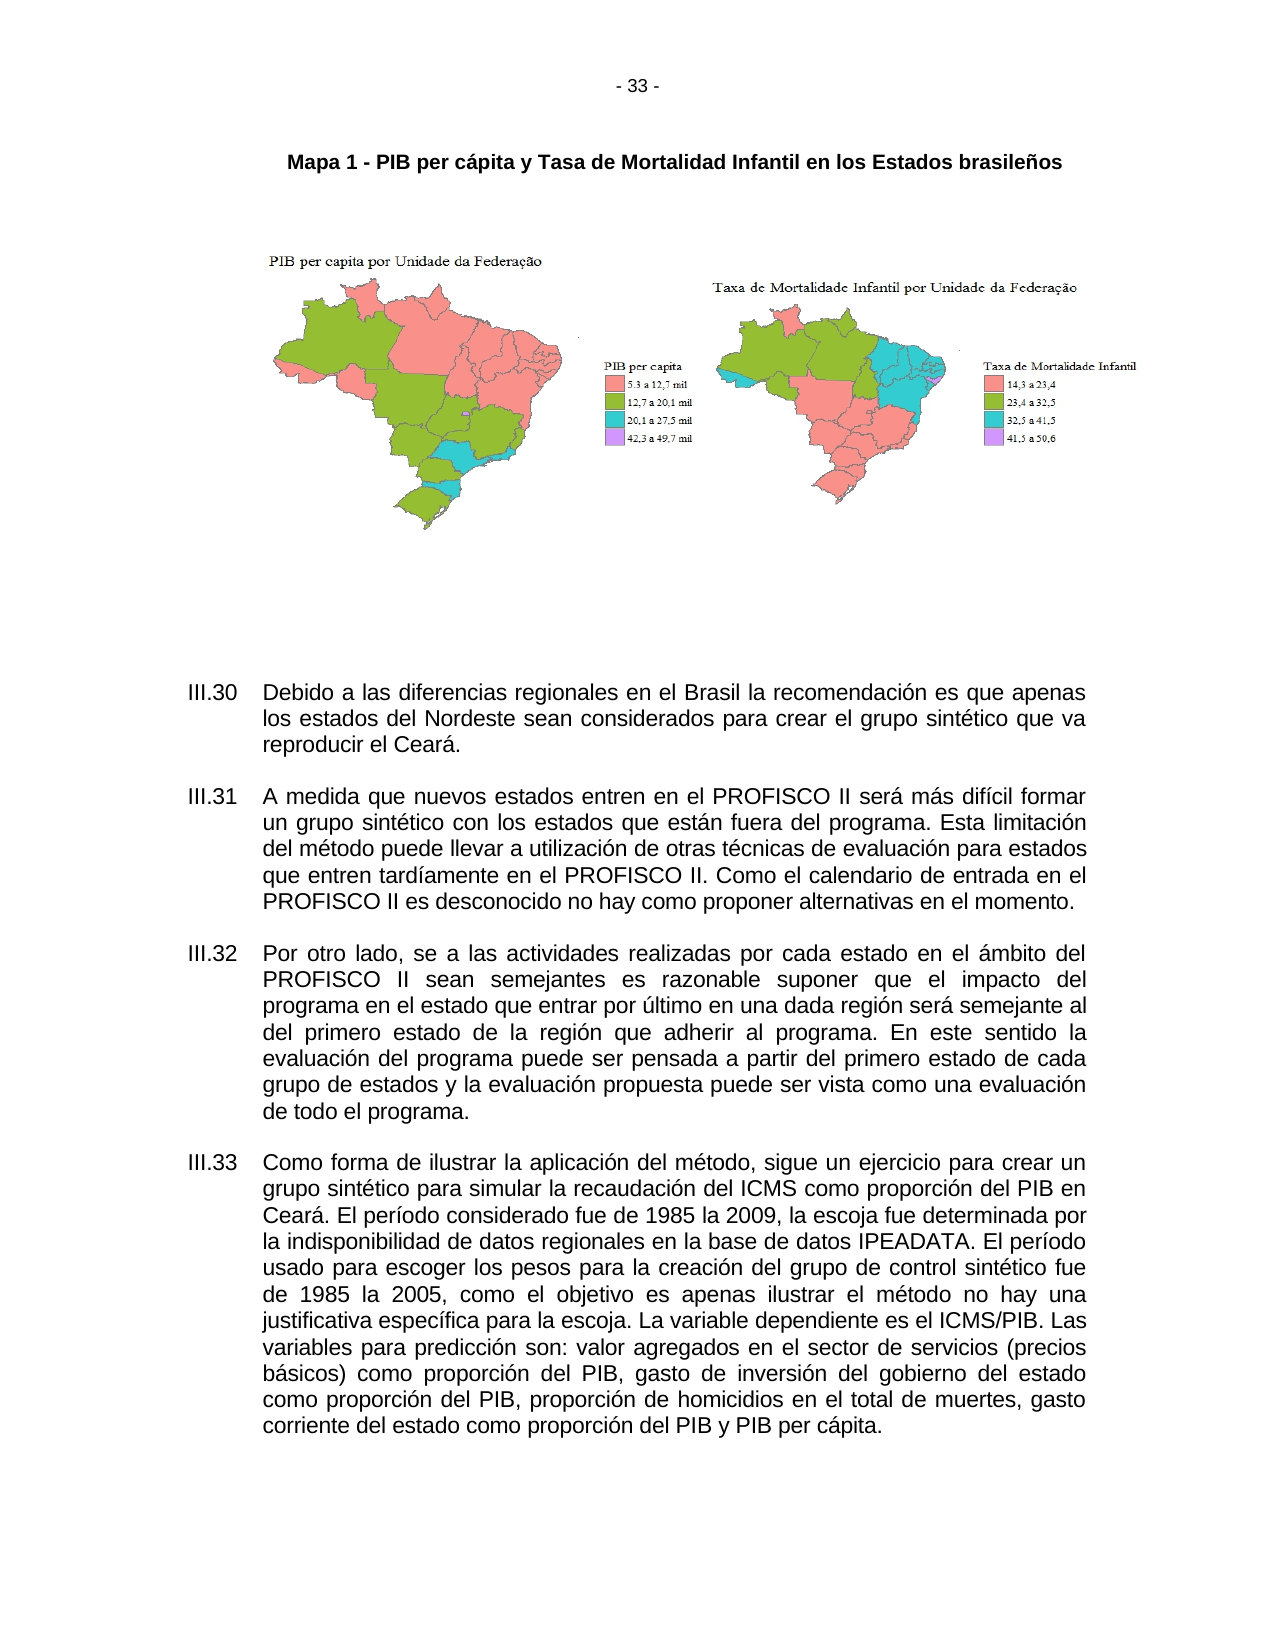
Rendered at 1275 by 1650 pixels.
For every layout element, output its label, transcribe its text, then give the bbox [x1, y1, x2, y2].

text Debido a las diferencias regionales en el Brasil la recomendación es que apenas los estados del Nordeste sean considerados para crear el grupo sintético que va reproducir el Ceará. [187, 679, 1087, 758]
picture [262, 177, 1149, 611]
list Mapa 1 - PIB per cápita y Tasa de Mortalidad Infantil en los Estados brasileños [262, 150, 1087, 174]
text A medida que nuevos estados entren en el PROFISCO II será más difícil formar un grupo sintético con los estados que están fuera del programa. Esta limitación del método puede llevar a utilización de otras técnicas de evaluación para estados que entren tardíamente en el PROFISCO II. Como el calendario de entrada en el PROFISCO II es desconocido no hay como proponer alternativas en el momento. [187, 783, 1087, 914]
text Por otro lado, se a las actividades realizadas por cada estado en el ámbito del PROFISCO II sean semejantes es razonable suponer que el impacto del programa en el estado que entrar por último en una dada región será semejante al del primero estado de la región que adherir al programa. En este sentido la evaluación del programa puede ser pensada a partir del primero estado de cada grupo de estados y la evaluación propuesta puede ser vista como una evaluación de todo el programa. [187, 939, 1087, 1124]
text Como forma de ilustrar la aplicación del método, sigue un ejercicio para crear un grupo sintético para simular la recaudación del ICMS como proporción del PIB en Ceará. El período considerado fue de 1985 la 2009, la escoja fue determinada por la indisponibilidad de datos regionales en la base de datos IPEADATA. El período usado para escoger los pesos para la creación del grupo de control sintético fue de 1985 la 2005, como el objetivo es apenas ilustrar el método no hay una justificativa específica para la escoja. La variable dependiente es el ICMS/PIB. Las variables para predicción son: valor agregados en el sector de servicios (precios básicos) como proporción del PIB, gasto de inversión del gobierno del estado como proporción del PIB, proporción de homicidios en el total de muertes, gasto corriente del estado como proporción del PIB y PIB per cápita. [187, 1149, 1087, 1439]
